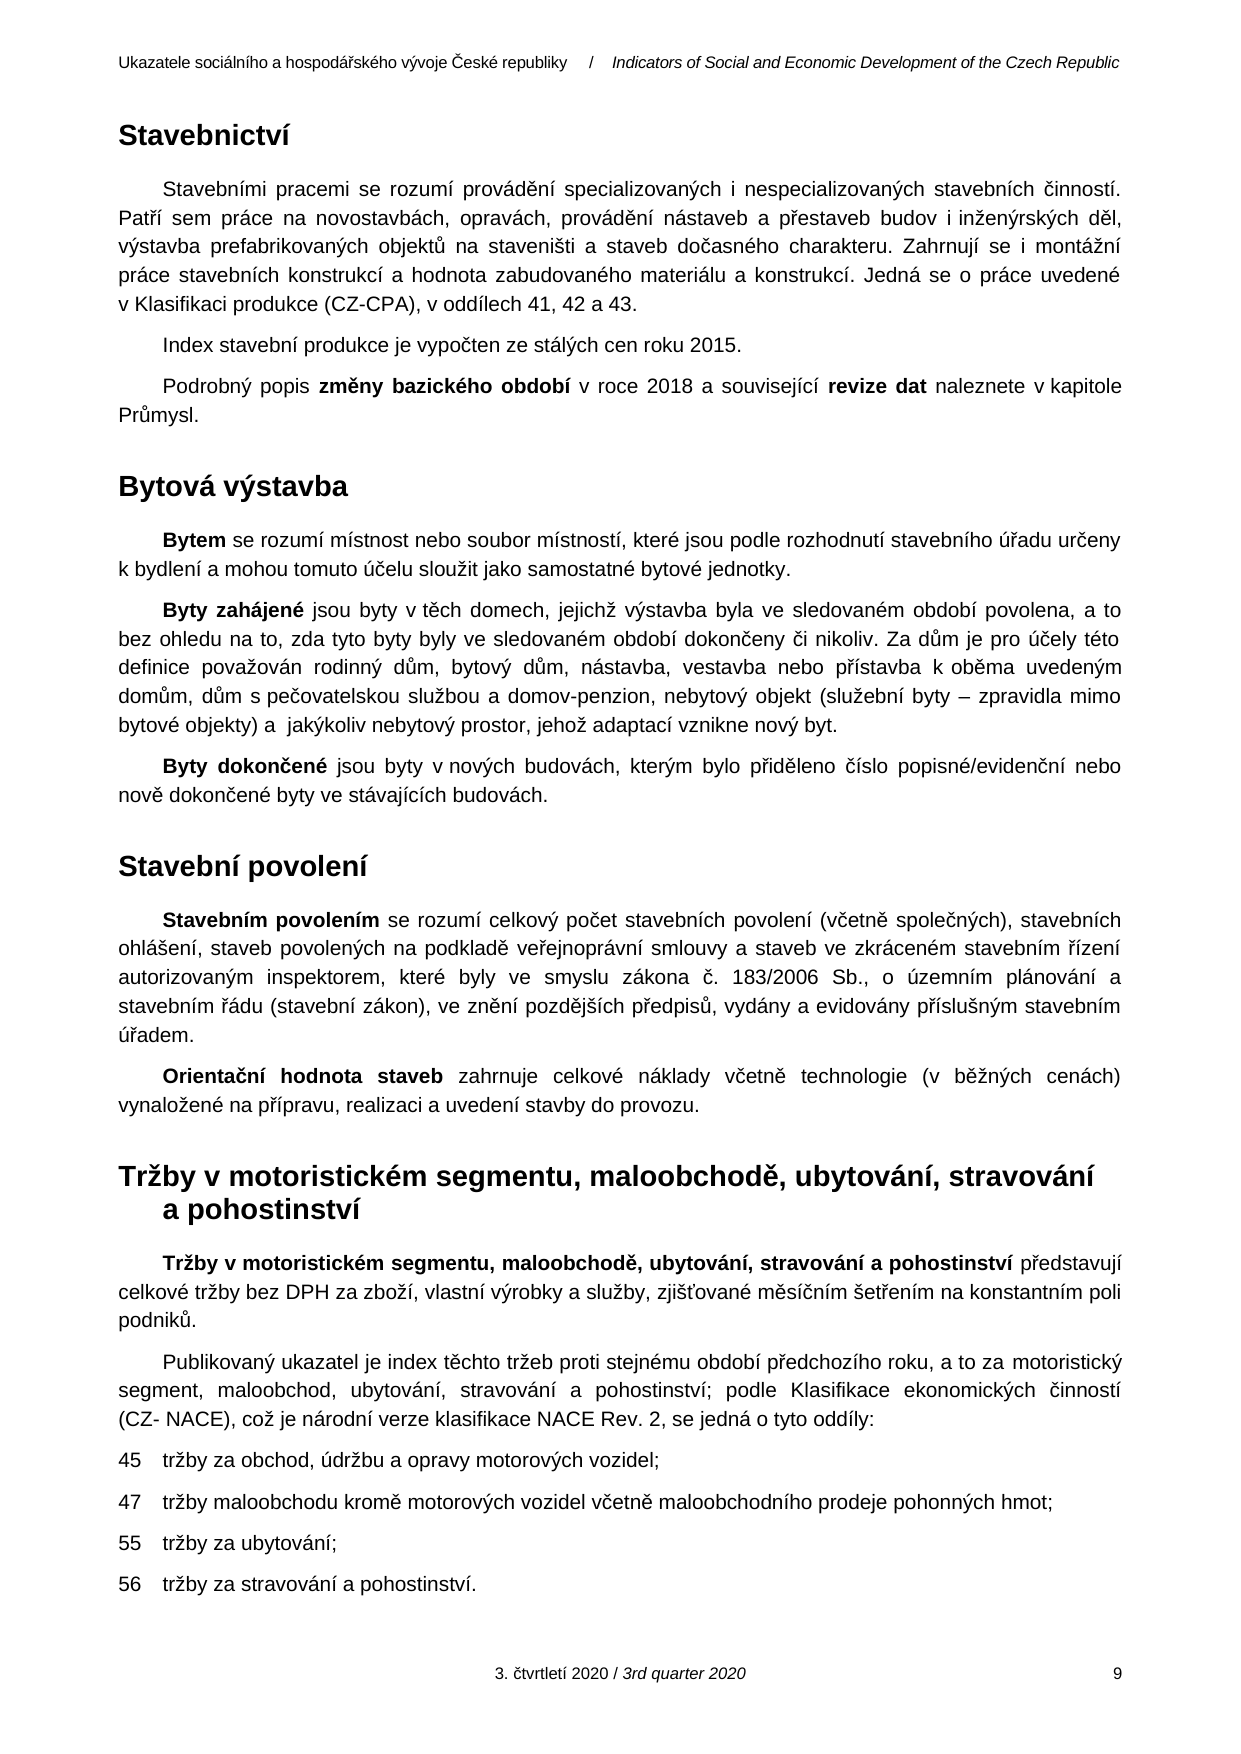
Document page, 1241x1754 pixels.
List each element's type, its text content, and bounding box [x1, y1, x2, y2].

text Tržby v motoristickém segmentu, maloobchodě, ubytování, stravování a pohostinství [118, 1159, 1122, 1226]
text Stavební povolení [118, 849, 1122, 882]
text Stavebnictví [118, 118, 1122, 152]
text Tržby v motoristickém segmentu, maloobchodě, ubytování, stravování a pohostinství představují celkové tržby bez DPH za zboží, vlastní výrobky a služby, zjišťované měsíčním šetřením na konstantním poli podniků. [118, 1251, 1122, 1332]
text Index stavební produkce je vypočten ze stálých cen roku 2015. [118, 333, 1122, 357]
text Podrobný popis změny bazického období v roce 2018 a související revize dat naleznete v kapitole Průmysl. [118, 374, 1122, 427]
text Stavebním povolením se rozumí celkový počet stavebních povolení (včetně společných), stavebních ohlášení, staveb povolených na podkladě veřejnoprávní smlouvy a staveb ve zkráceném stavebním řízení autorizovaným inspektorem, které byly ve smyslu zákona č. 183/2006 Sb., o územním plánování a stavebním řádu (stavební zákon), ve znění pozdějších předpisů, vydány a evidovány příslušným stavebním úřadem. [118, 907, 1122, 1046]
text Byty dokončené jsou byty v nových budovách, kterým bylo přiděleno číslo popisné/evidenční nebo nově dokončené byty ve stávajících budovách. [118, 754, 1122, 807]
text 47 tržby maloobchodu kromě motorových vozidel včetně maloobchodního prodeje pohonných hmot; [118, 1489, 1122, 1513]
text Bytem se rozumí místnost nebo soubor místností, které jsou podle rozhodnutí stavebního úřadu určeny k bydlení a mohou tomuto účelu sloužit jako samostatné bytové jednotky. [118, 528, 1122, 580]
text 55 tržby za ubytování; [118, 1531, 1122, 1555]
text Publikovaný ukazatel je index těchto tržeb proti stejnému období předchozího roku, a to za motoristický segment, maloobchod, ubytování, stravování a pohostinství; podle Klasifikace ekonomických činností (CZ- NACE), což je národní verze klasifikace NACE Rev. 2, se jedná o tyto oddíly: [118, 1349, 1122, 1431]
text Byty zahájené jsou byty v těch domech, jejichž výstavba byla ve sledovaném období povolena, a to bez ohledu na to, zda tyto byty byly ve sledovaném období dokončeny či nikoliv. Za dům je pro účely této definice považován rodinný dům, bytový dům, nástavba, vestavba nebo přístavba k oběma uvedeným domům, dům s pečovatelskou službou a domov-penzion, nebytový objekt (služební byty – zpravidla mimo bytové objekty) a jakýkoliv nebytový prostor, jehož adaptací vznikne nový byt. [118, 598, 1122, 737]
text 45 tržby za obchod, údržbu a opravy motorových vozidel; [118, 1448, 1122, 1472]
text Bytová výstavba [118, 469, 1122, 503]
text Orientační hodnota staveb zahrnuje celkové náklady včetně technologie (v běžných cenách) vynaložené na přípravu, realizaci a uvedení stavby do provozu. [118, 1064, 1122, 1116]
text 56 tržby za stravování a pohostinství. [118, 1572, 1122, 1596]
text Stavebními pracemi se rozumí provádění specializovaných i nespecializovaných stavebních činností. Patří sem práce na novostavbách, opravách, provádění nástaveb a přestaveb budov i inženýrských děl, výstavba prefabrikovaných objektů na staveništi a staveb dočasného charakteru. Zahrnují se i montážní práce stavebních konstrukcí a hodnota zabudovaného materiálu a konstrukcí. Jedná se o práce uvedené v Klasifikaci produkce (CZ-CPA), v oddílech 41, 42 a 43. [118, 177, 1122, 316]
